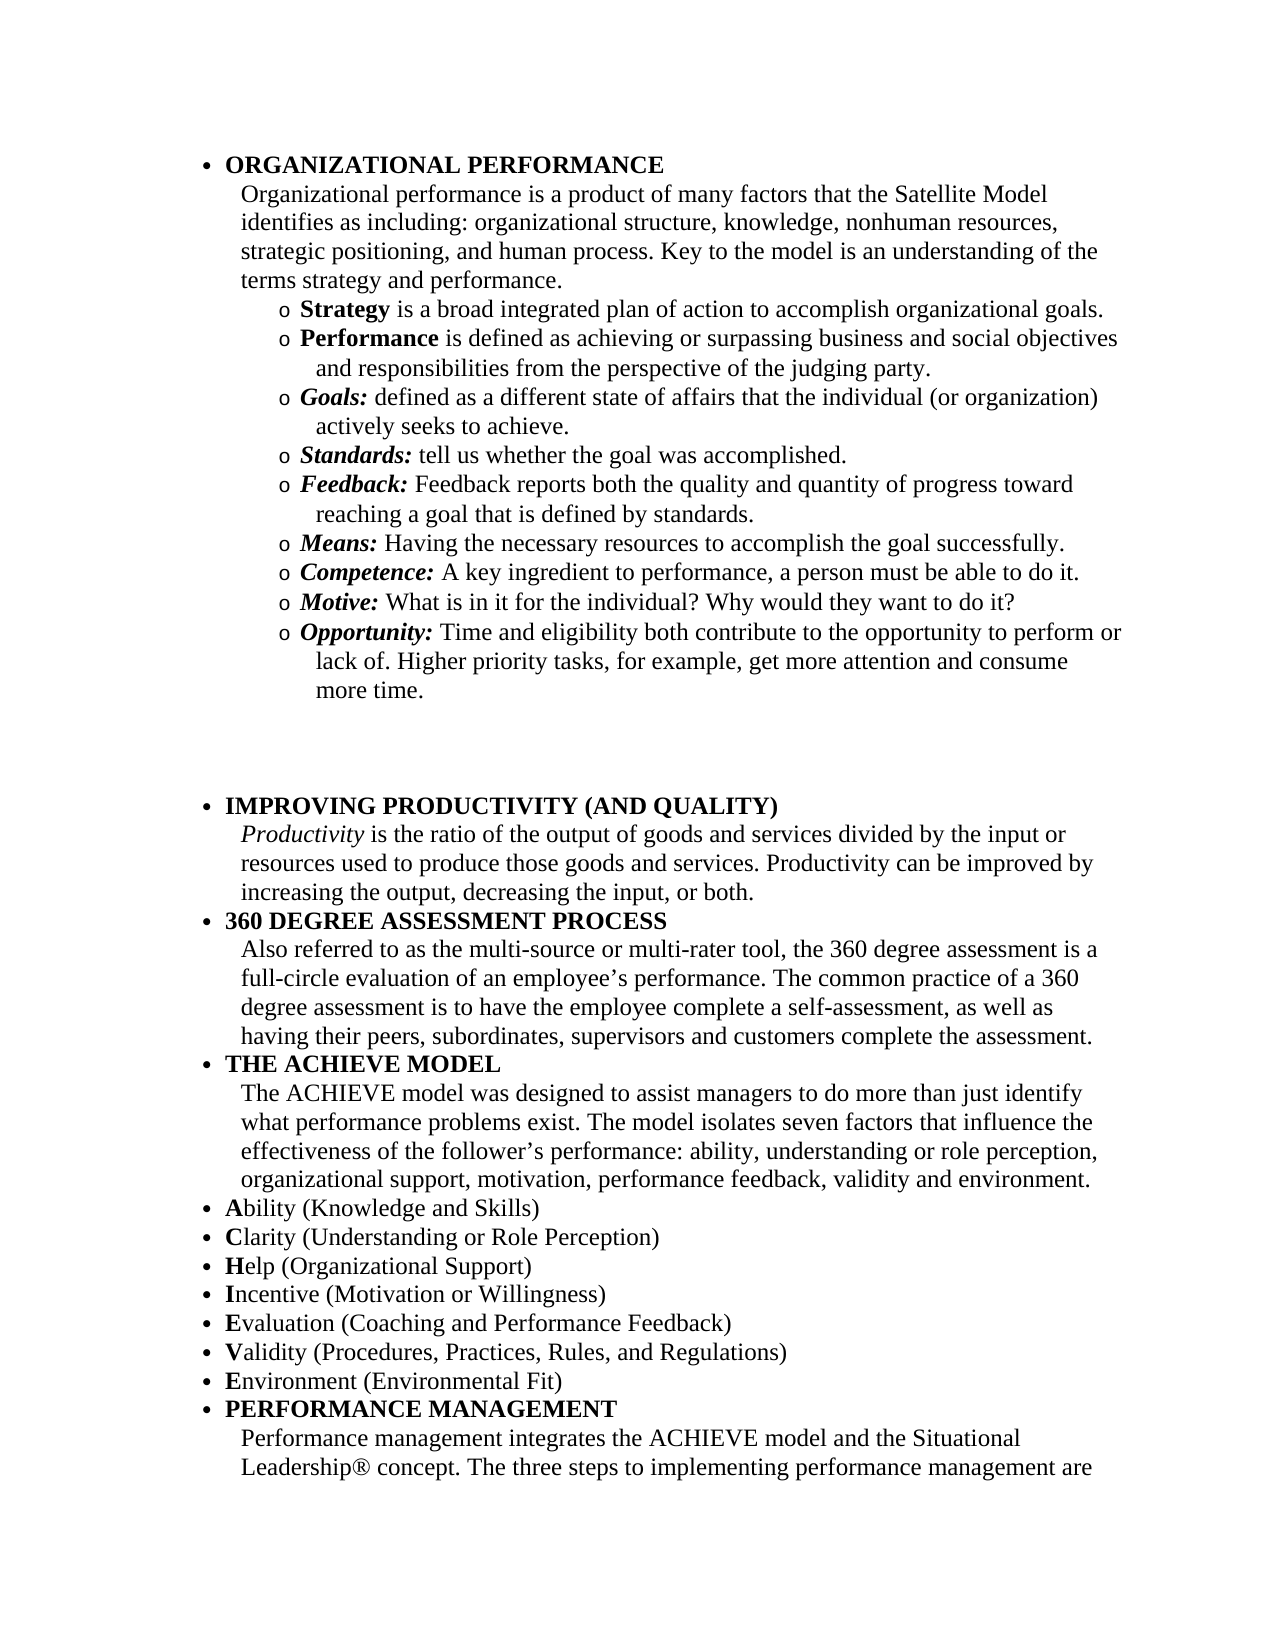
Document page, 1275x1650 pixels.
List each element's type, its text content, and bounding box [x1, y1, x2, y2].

list THE ACHIEVE MODEL The ACHIEVE model was designed to assist managers to do more than just identify what performance problems exist. The model isolates seven factors that influence the effectiveness of the follower’s performance: ability, understanding or role perception, organizational support, motivation, performance feedback, validity and environment. [203, 1049, 1125, 1193]
list Ability (Knowledge and Skills) [203, 1193, 1125, 1222]
list Evaluation (Coaching and Performance Feedback) [203, 1308, 1125, 1337]
list Opportunity: Time and eligibility both contribute to the opportunity to perform or lack of. Higher priority tasks, for example, get more attention and consume more time. [278, 617, 1125, 704]
list Standards: tell us whether the goal was accomplished. [278, 440, 1125, 469]
list Environment (Environmental Fit) [203, 1366, 1125, 1394]
list Feedback: Feedback reports both the quality and quantity of progress toward reaching a goal that is defined by standards. [278, 469, 1125, 528]
list Competence: A key ingredient to performance, a person must be able to do it. [278, 557, 1125, 587]
list Incentive (Motivation or Willingness) [203, 1279, 1125, 1308]
list Means: Having the necessary resources to accomplish the goal successfully. [278, 528, 1125, 557]
list Help (Organizational Support) [203, 1251, 1125, 1279]
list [203, 1394, 1125, 1481]
list 360 DEGREE ASSESSMENT PROCESS Also referred to as the multi-source or multi-rater tool, the 360 degree assessment is a full-circle evaluation of an employee’s performance. The common practice of a 360 degree assessment is to have the employee complete a self-assessment, as well as having their peers, subordinates, supervisors and customers complete the assessment. [203, 906, 1125, 1049]
list IMPROVING PRODUCTIVITY (AND QUALITY) Productivity is the ratio of the output of goods and services divided by the input or resources used to produce those goods and services. Productivity can be improved by increasing the output, decreasing the input, or both. [203, 791, 1125, 906]
list Motive: What is in it for the individual? Why would they want to do it? [278, 587, 1125, 617]
list Strategy is a broad integrated plan of action to accomplish organizational goals. [278, 294, 1125, 323]
list Clarity (Understanding or Role Perception) [203, 1222, 1125, 1251]
list Goals: defined as a different state of affairs that the individual (or organization) actively seeks to achieve. [278, 382, 1125, 440]
list ORGANIZATIONAL PERFORMANCE Organizational performance is a product of many factors that the Satellite Model identifies as including: organizational structure, knowledge, nonhuman resources, strategic positioning, and human process. Key to the model is an understanding of the terms strategy and performance. [203, 150, 1125, 294]
list Validity (Procedures, Practices, Rules, and Regulations) [203, 1337, 1125, 1366]
list Performance is defined as achieving or surpassing business and social objectives and responsibilities from the perspective of the judging party. [278, 323, 1125, 382]
